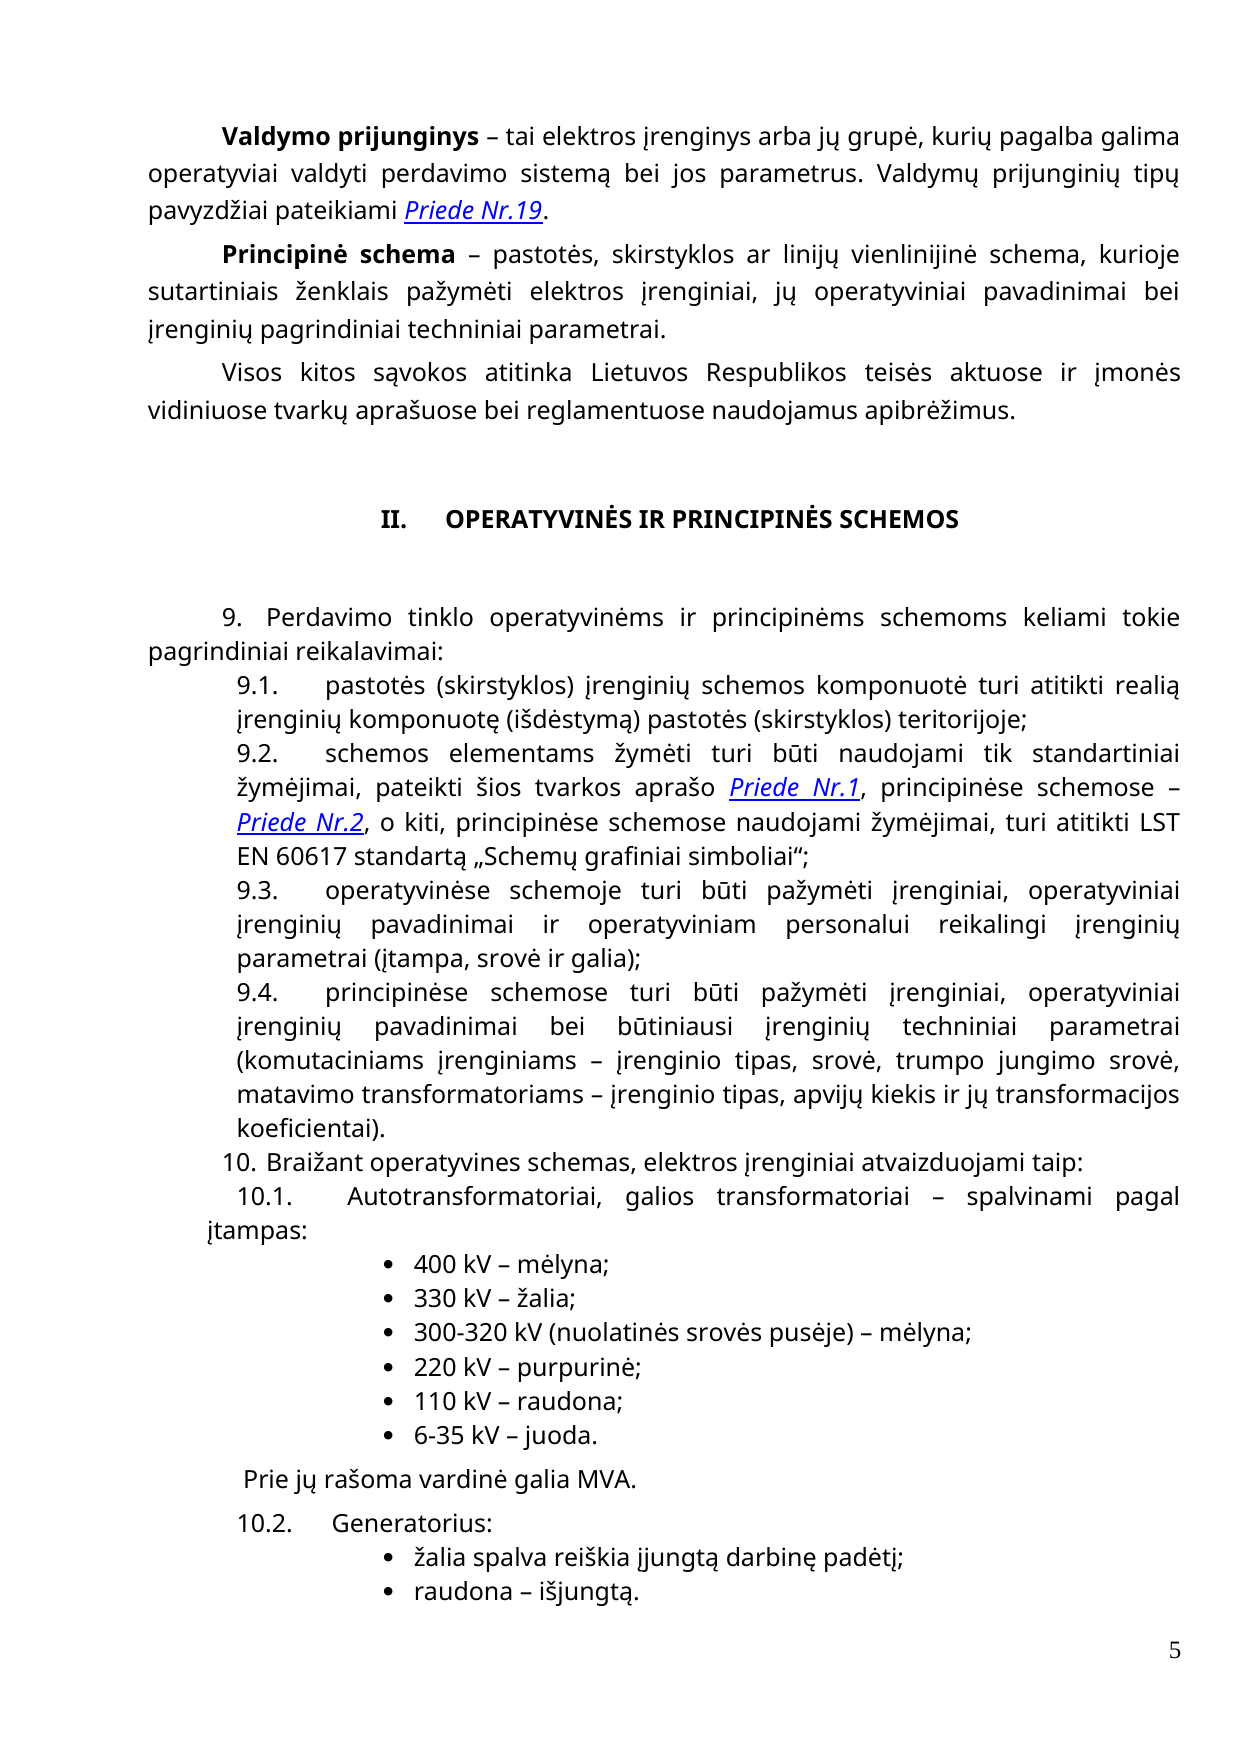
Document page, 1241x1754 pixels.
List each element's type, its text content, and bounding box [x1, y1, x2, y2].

list 330 kV – žalia; [384, 1281, 1181, 1315]
list 110 kV – raudona; [384, 1383, 1181, 1417]
list Perdavimo tinklo operatyvinėms ir principinėms schemoms keliami tokie pagrindiniai reikalavimai: [148, 600, 1181, 668]
list pastotės (skirstyklos) įrenginių schemos komponuotė turi atitikti realią įrenginių komponuotę (išdėstymą) pastotės (skirstyklos) teritorijoje; [236, 668, 1181, 736]
text Principinė schema – pastotės, skirstyklos ar linijų vienlinijinė schema, kurioje sutartiniais ženklais pažymėti elektros įrenginiai, jų operatyviniai pavadinimai bei įrenginių pagrindiniai techniniai parametrai. [148, 237, 1181, 345]
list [384, 1539, 1181, 1573]
list Braižant operatyvines schemas, elektros įrenginiai atvaizduojami taip: [148, 1145, 1181, 1179]
list 220 kV – purpurinė; [384, 1349, 1181, 1383]
list schemos elementams žymėti turi būti naudojami tik standartiniai žymėjimai, pateikti šios tvarkos aprašo Priede Nr.1, principinėse schemose – Priede Nr.2, o kiti, principinėse schemose naudojami žymėjimai, turi atitikti LST EN 60617 standartą „Schemų grafiniai simboliai“; [236, 736, 1181, 872]
list 300-320 kV (nuolatinės srovės pusėje) – mėlyna; [384, 1315, 1181, 1349]
list raudona – išjungtą. [384, 1573, 1181, 1608]
list Generatorius: [207, 1505, 1181, 1539]
text Prie jų rašoma vardinė galia MVA. [207, 1461, 1181, 1495]
list 400 kV – mėlyna; [384, 1247, 1181, 1281]
list 6-35 kV – juoda. [384, 1417, 1181, 1451]
subtitle OPERATYVINĖS IR PRINCIPINĖS SCHEMOS [185, 502, 1181, 536]
text Valdymo prijunginys – tai elektros įrenginys arba jų grupė, kurių pagalba galima operatyviai valdyti perdavimo sistemą bei jos parametrus. Valdymų prijunginių tipų pavyzdžiai pateikiami Priede Nr.19. [148, 118, 1181, 227]
list Autotransformatoriai, galios transformatoriai – spalvinami pagal įtampas: [207, 1179, 1181, 1247]
list principinėse schemose turi būti pažymėti įrenginiai, operatyviniai įrenginių pavadinimai bei būtiniausi įrenginių techniniai parametrai (komutaciniams įrenginiams – įrenginio tipas, srovė, trumpo jungimo srovė, matavimo transformatoriams – įrenginio tipas, apvijų kiekis ir jų transformacijos koeficientai). [236, 974, 1181, 1145]
text Visos kitos sąvokos atitinka Lietuvos Respublikos teisės aktuose ir įmonės vidiniuose tvarkų aprašuose bei reglamentuose naudojamus apibrėžimus. [148, 355, 1181, 426]
list operatyvinėse schemoje turi būti pažymėti įrenginiai, operatyviniai įrenginių pavadinimai ir operatyviniam personalui reikalingi įrenginių parametrai (įtampa, srovė ir galia); [236, 872, 1181, 974]
